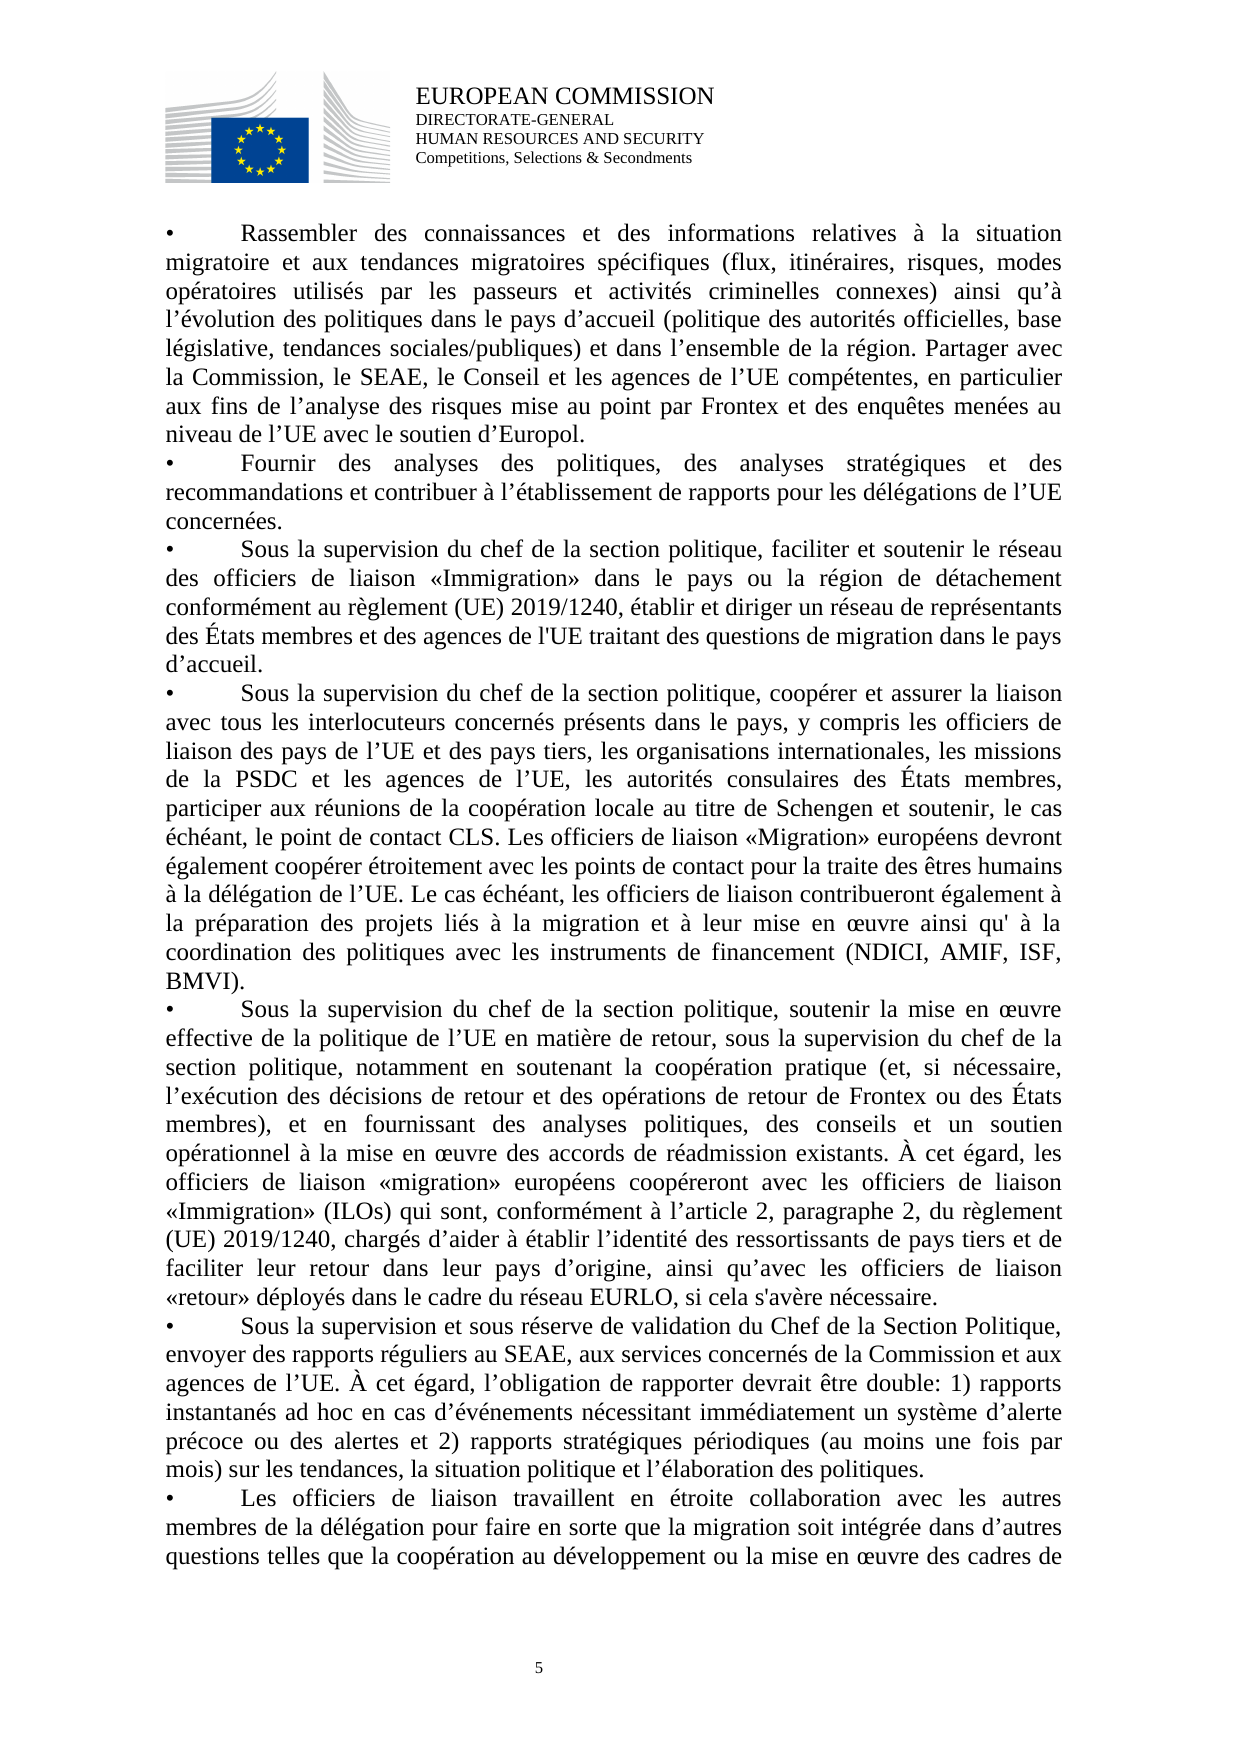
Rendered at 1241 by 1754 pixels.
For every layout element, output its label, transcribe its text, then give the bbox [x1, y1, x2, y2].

text • Fournir des analyses des politiques, des analyses stratégiques et des recommandations et contribuer à l’établissement de rapports pour les délégations de l’UE concernées. [165, 448, 1063, 534]
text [165, 1483, 1063, 1569]
text • Sous la supervision du chef de la section politique, coopérer et assurer la liaison avec tous les interlocuteurs concernés présents dans le pays, y compris les officiers de liaison des pays de l’UE et des pays tiers, les organisations internationales, les missions de la PSDC et les agences de l’UE, les autorités consulaires des États membres, participer aux réunions de la coopération locale au titre de Schengen et soutenir, le cas échéant, le point de contact CLS. Les officiers de liaison «Migration» européens devront également coopérer étroitement avec les points de contact pour la traite des êtres humains à la délégation de l’UE. Le cas échéant, les officiers de liaison contribueront également à la préparation des projets liés à la migration et à leur mise en œuvre ainsi qu' à la coordination des politiques avec les instruments de financement (NDICI, AMIF, ISF, BMVI). [165, 678, 1063, 994]
picture [165, 71, 391, 183]
text • Sous la supervision du chef de la section politique, soutenir la mise en œuvre effective de la politique de l’UE en matière de retour, sous la supervision du chef de la section politique, notamment en soutenant la coopération pratique (et, si nécessaire, l’exécution des décisions de retour et des opérations de retour de Frontex ou des États membres), et en fournissant des analyses politiques, des conseils et un soutien opérationnel à la mise en œuvre des accords de réadmission existants. À cet égard, les officiers de liaison «migration» européens coopéreront avec les officiers de liaison «Immigration» (ILOs) qui sont, conformément à l’article 2, paragraphe 2, du règlement (UE) 2019/1240, chargés d’aider à établir l’identité des ressortissants de pays tiers et de faciliter leur retour dans leur pays d’origine, ainsi qu’avec les officiers de liaison «retour» déployés dans le cadre du réseau EURLO, si cela s'avère nécessaire. [165, 994, 1063, 1311]
text • Rassembler des connaissances et des informations relatives à la situation migratoire et aux tendances migratoires spécifiques (flux, itinéraires, risques, modes opératoires utilisés par les passeurs et activités criminelles connexes) ainsi qu’à l’évolution des politiques dans le pays d’accueil (politique des autorités officielles, base législative, tendances sociales/publiques) et dans l’ensemble de la région. Partager avec la Commission, le SEAE, le Conseil et les agences de l’UE compétentes, en particulier aux fins de l’analyse des risques mise au point par Frontex et des enquêtes menées au niveau de l’UE avec le soutien d’Europol. [165, 134, 1063, 448]
text • Sous la supervision et sous réserve de validation du Chef de la Section Politique, envoyer des rapports réguliers au SEAE, aux services concernés de la Commission et aux agences de l’UE. À cet égard, l’obligation de rapporter devrait être double: 1) rapports instantanés ad hoc en cas d’événements nécessitant immédiatement un système d’alerte précoce ou des alertes et 2) rapports stratégiques périodiques (au moins une fois par mois) sur les tendances, la situation politique et l’élaboration des politiques. [165, 1311, 1063, 1483]
text • Sous la supervision du chef de la section politique, faciliter et soutenir le réseau des officiers de liaison «Immigration» dans le pays ou la région de détachement conformément au règlement (UE) 2019/1240, établir et diriger un réseau de représentants des États membres et des agences de l'UE traitant des questions de migration dans le pays d’accueil. [165, 534, 1063, 678]
